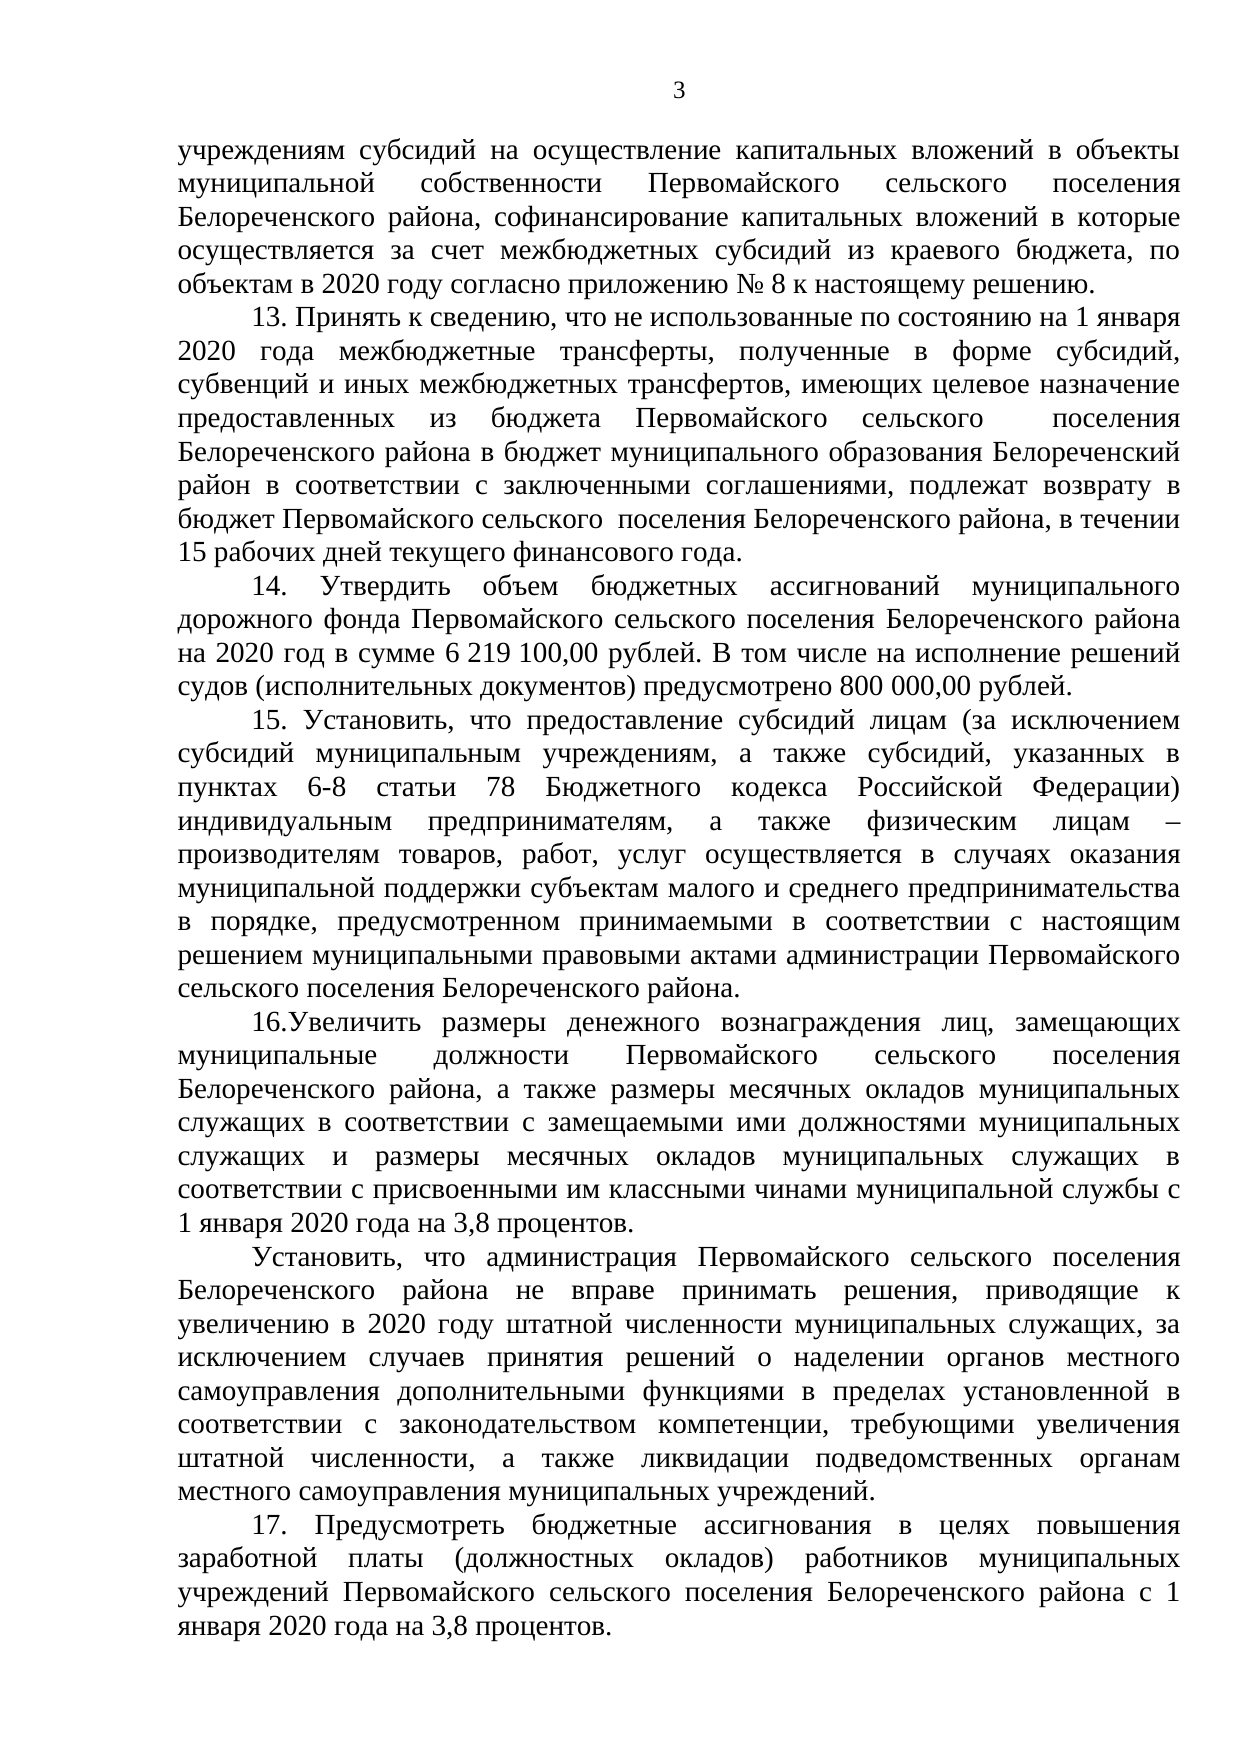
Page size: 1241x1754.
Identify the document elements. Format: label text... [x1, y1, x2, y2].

text 13. Принять к сведению, что не использованные по состоянию на 1 января 2020 года межбюджетные трансферты, полученные в форме субсидий, субвенций и иных межбюджетных трансфертов, имеющих целевое назначение предоставленных из бюджета Первомайского сельского поселения Белореченского района в бюджет муниципального образования Белореченский район в соответствии с заключенными соглашениями, подлежат возврату в бюджет Первомайского сельского поселения Белореченского района, в течении 15 рабочих дней текущего финансового года. [177, 299, 1181, 568]
text 16.Увеличить размеры денежного вознаграждения лиц, замещающих муниципальные должности Первомайского сельского поселения Белореченского района, а также размеры месячных окладов муниципальных служащих в соответствии с замещаемыми ими должностями муниципальных служащих и размеры месячных окладов муниципальных служащих в соответствии с присвоенными им классными чинами муниципальной службы с 1 января 2020 года на 3,8 процентов. [177, 1004, 1181, 1239]
text 17. Предусмотреть бюджетные ассигнования в целях повышения заработной платы (должностных окладов) работников муниципальных учреждений Первомайского сельского поселения Белореченского района с 1 января 2020 года на 3,8 процентов. [177, 1507, 1181, 1641]
text 14. Утвердить объем бюджетных ассигнований муниципального дорожного фонда Первомайского сельского поселения Белореченского района на 2020 год в сумме 6 219 100,00 рублей. В том числе на исполнение решений судов (исполнительных документов) предусмотрено 800 000,00 рублей. [177, 568, 1181, 702]
text Установить, что администрация Первомайского сельского поселения Белореченского района не вправе принимать решения, приводящие к увеличению в 2020 году штатной численности муниципальных служащих, за исключением случаев принятия решений о наделении органов местного самоуправления дополнительными функциями в пределах установленной в соответствии с законодательством компетенции, требующими увеличения штатной численности, а также ликвидации подведомственных органам местного самоуправления муниципальных учреждений. [177, 1239, 1181, 1507]
text 15. Установить, что предоставление субсидий лицам (за исключением субсидий муниципальным учреждениям, а также субсидий, указанных в пунктах 6-8 статьи 78 Бюджетного кодекса Российской Федерации) индивидуальным предпринимателям, а также физическим лицам – производителям товаров, работ, услуг осуществляется в случаях оказания муниципальной поддержки субъектам малого и среднего предпринимательства в порядке, предусмотренном принимаемыми в соответствии с настоящим решением муниципальными правовыми актами администрации Первомайского сельского поселения Белореченского района. [177, 702, 1181, 1004]
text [177, 132, 1181, 299]
